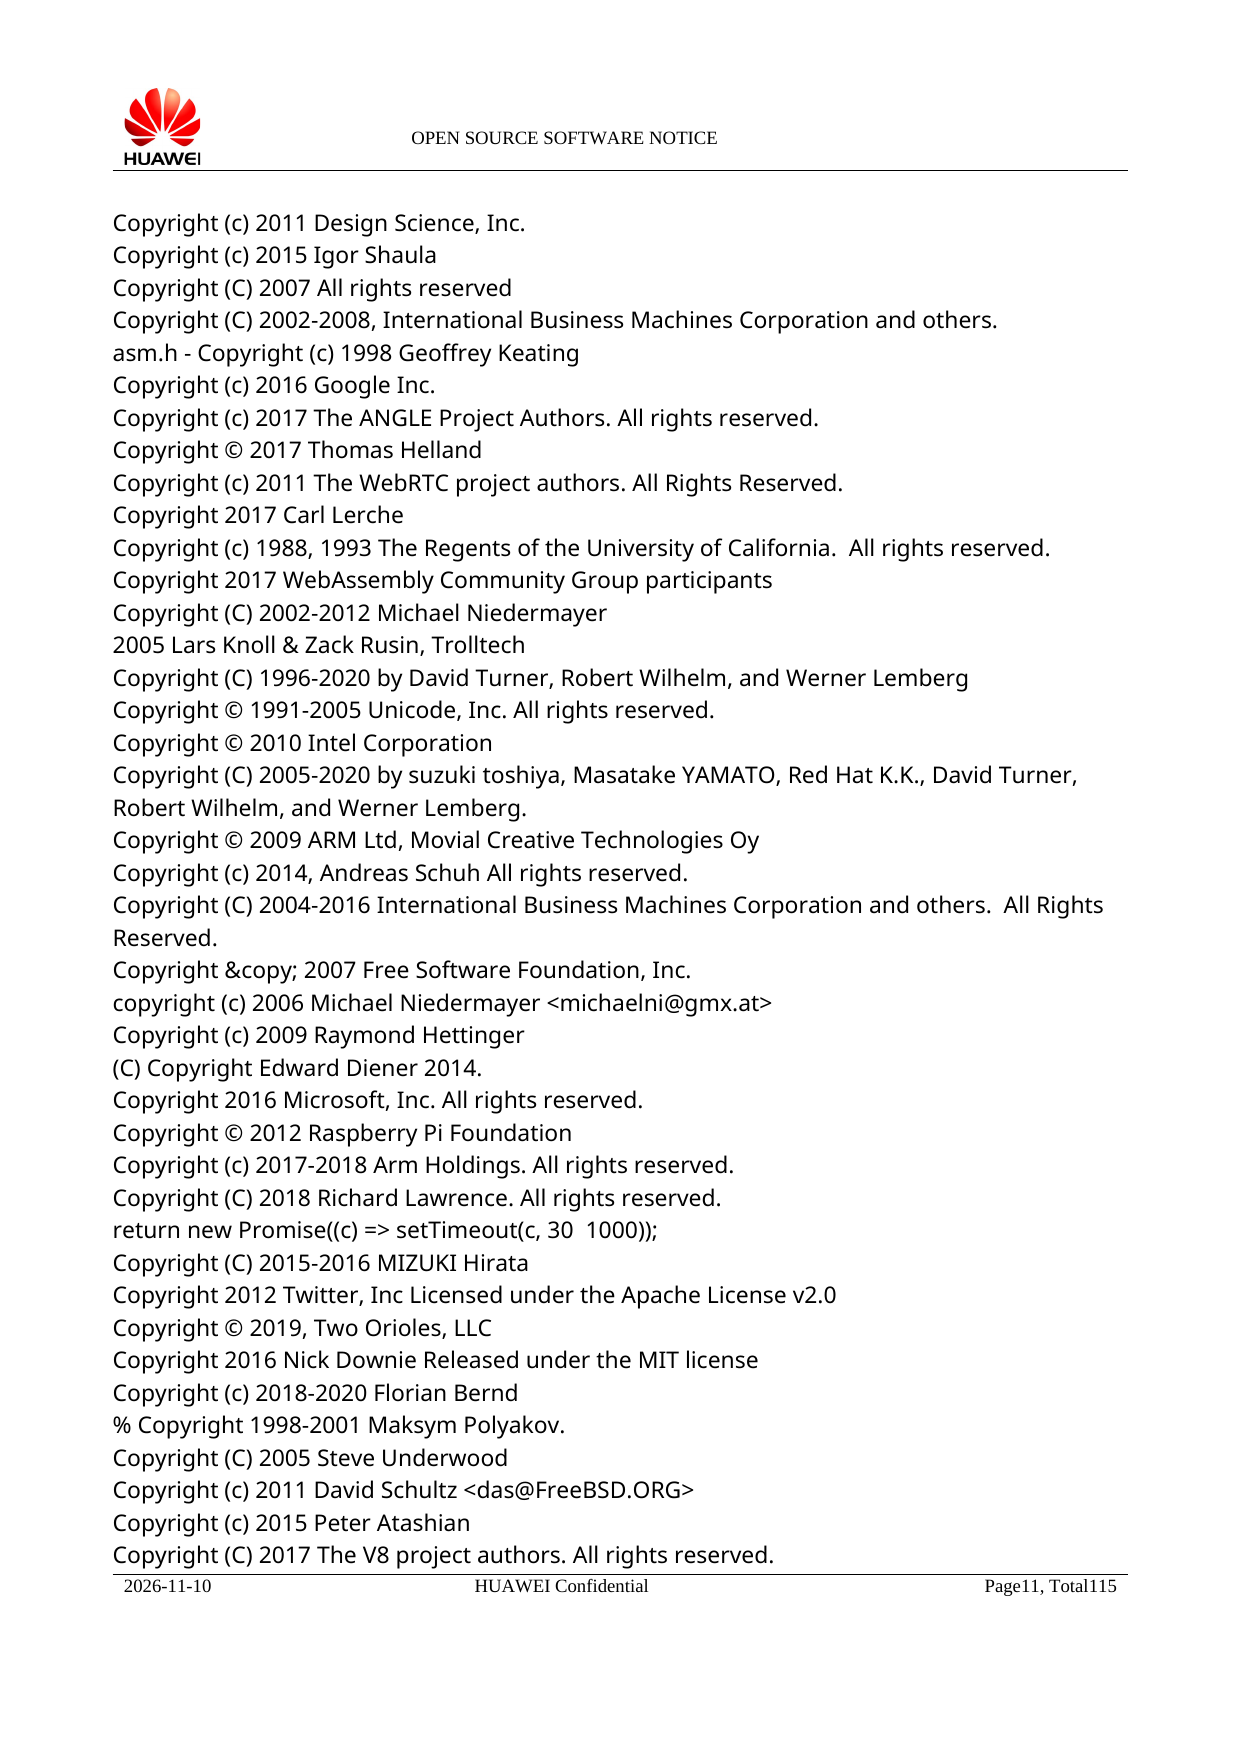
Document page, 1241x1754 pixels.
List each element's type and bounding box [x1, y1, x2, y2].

picture [124, 88, 201, 165]
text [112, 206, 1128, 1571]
